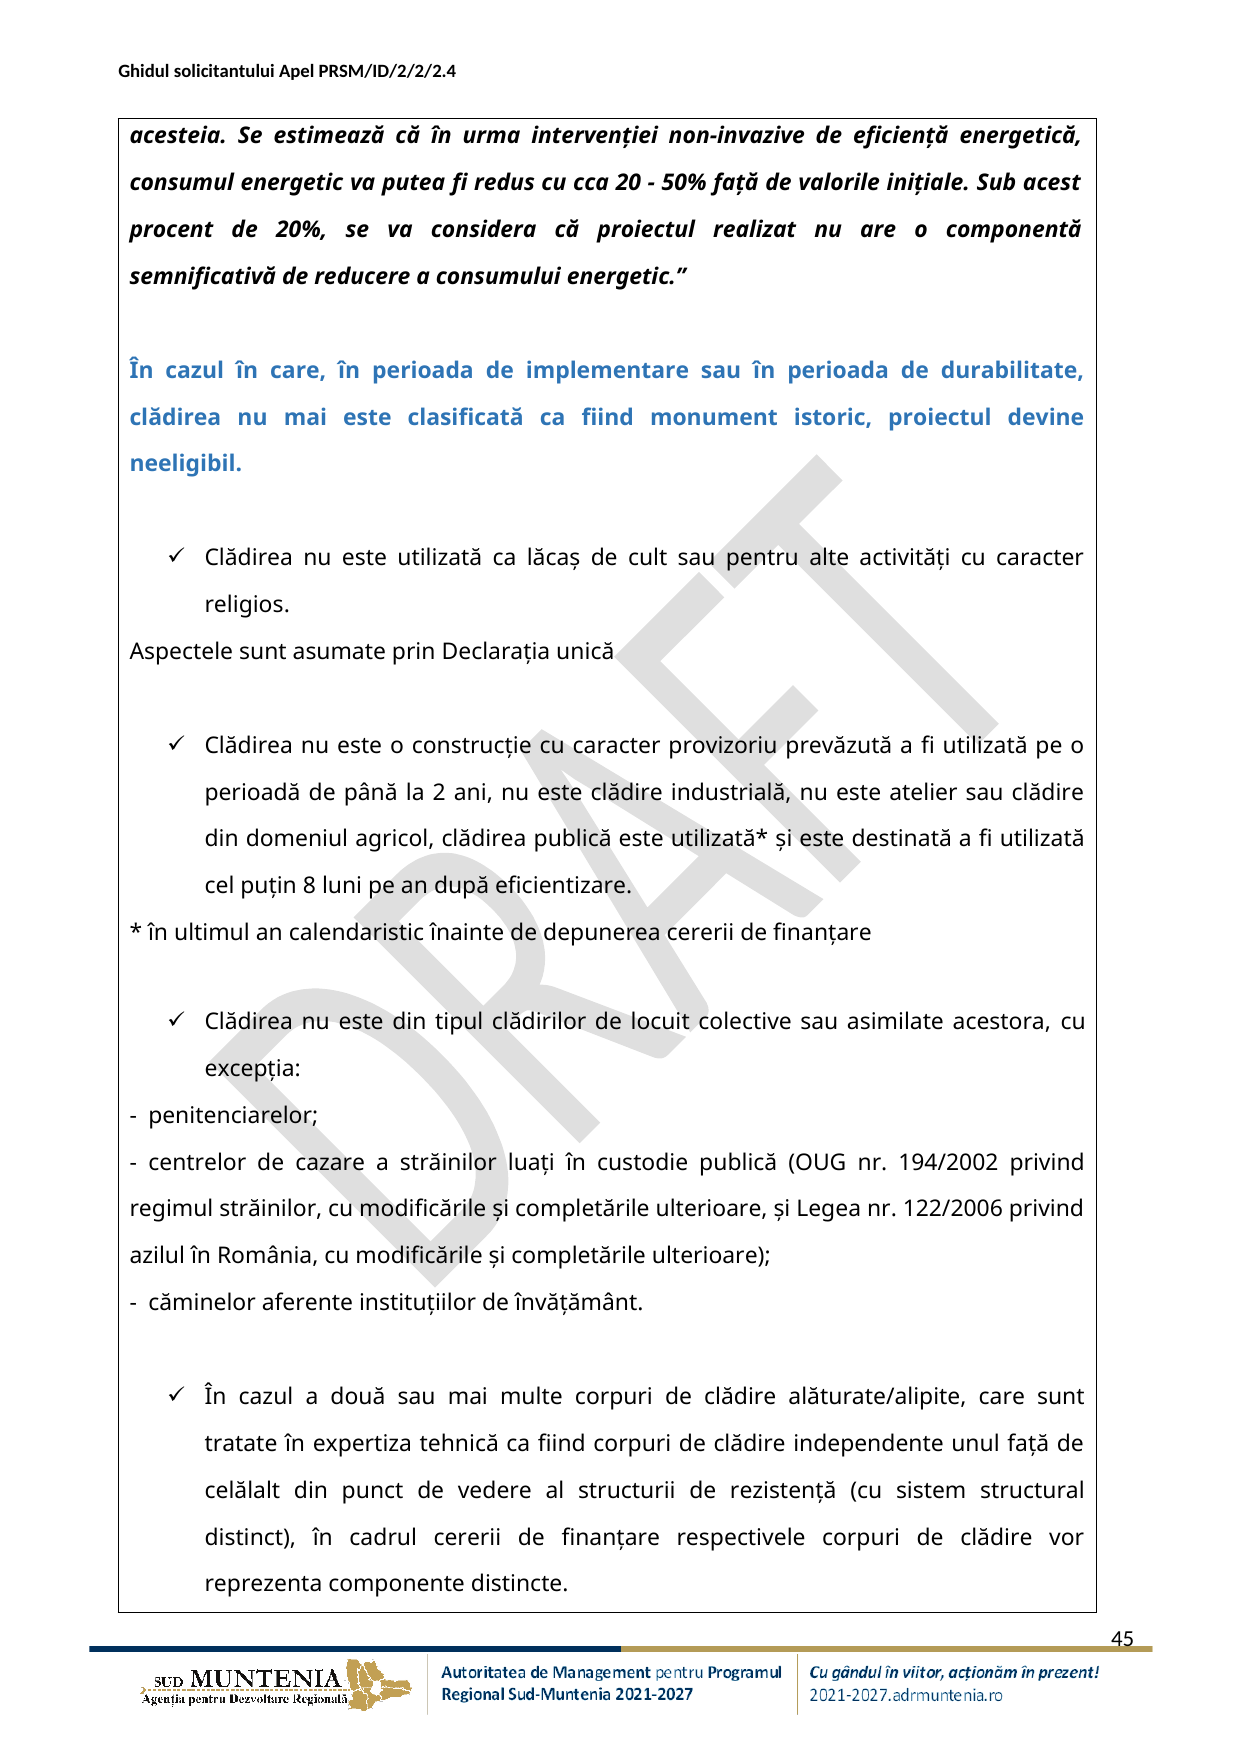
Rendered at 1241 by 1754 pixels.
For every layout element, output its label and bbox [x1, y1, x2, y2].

table_header [119, 119, 1096, 1612]
picture [89, 1646, 1153, 1715]
